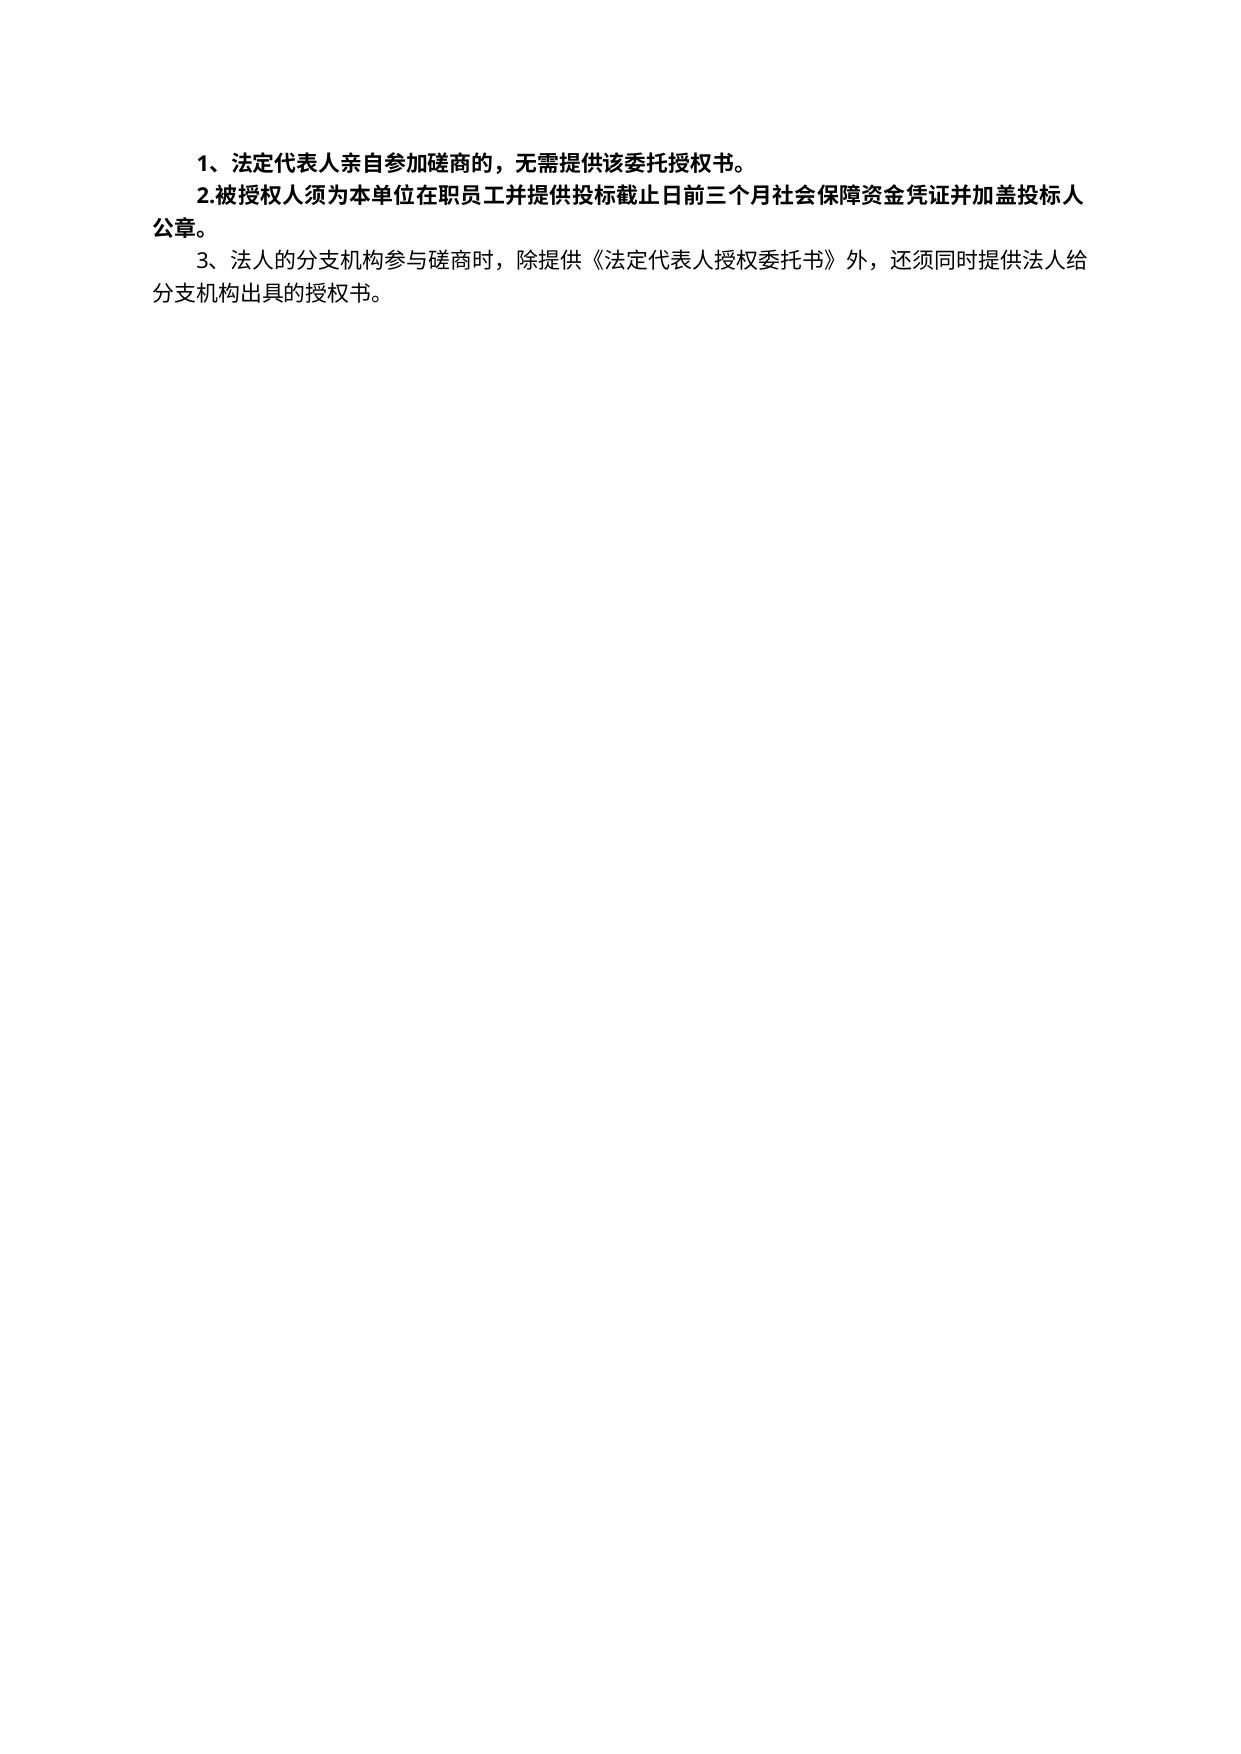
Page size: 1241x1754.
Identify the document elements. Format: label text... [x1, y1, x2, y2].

text 2.被授权人须为本单位在职员工并提供投标截止日前三个月社会保障资金凭证并加盖投标人公章。 [152, 178, 1088, 243]
text 1、法定代表人亲自参加磋商的，无需提供该委托授权书。 [152, 146, 1088, 178]
text 3、法人的分支机构参与磋商时，除提供《法定代表人授权委托书》外，还须同时提供法人给分支机构出具的授权书。 [152, 243, 1088, 308]
